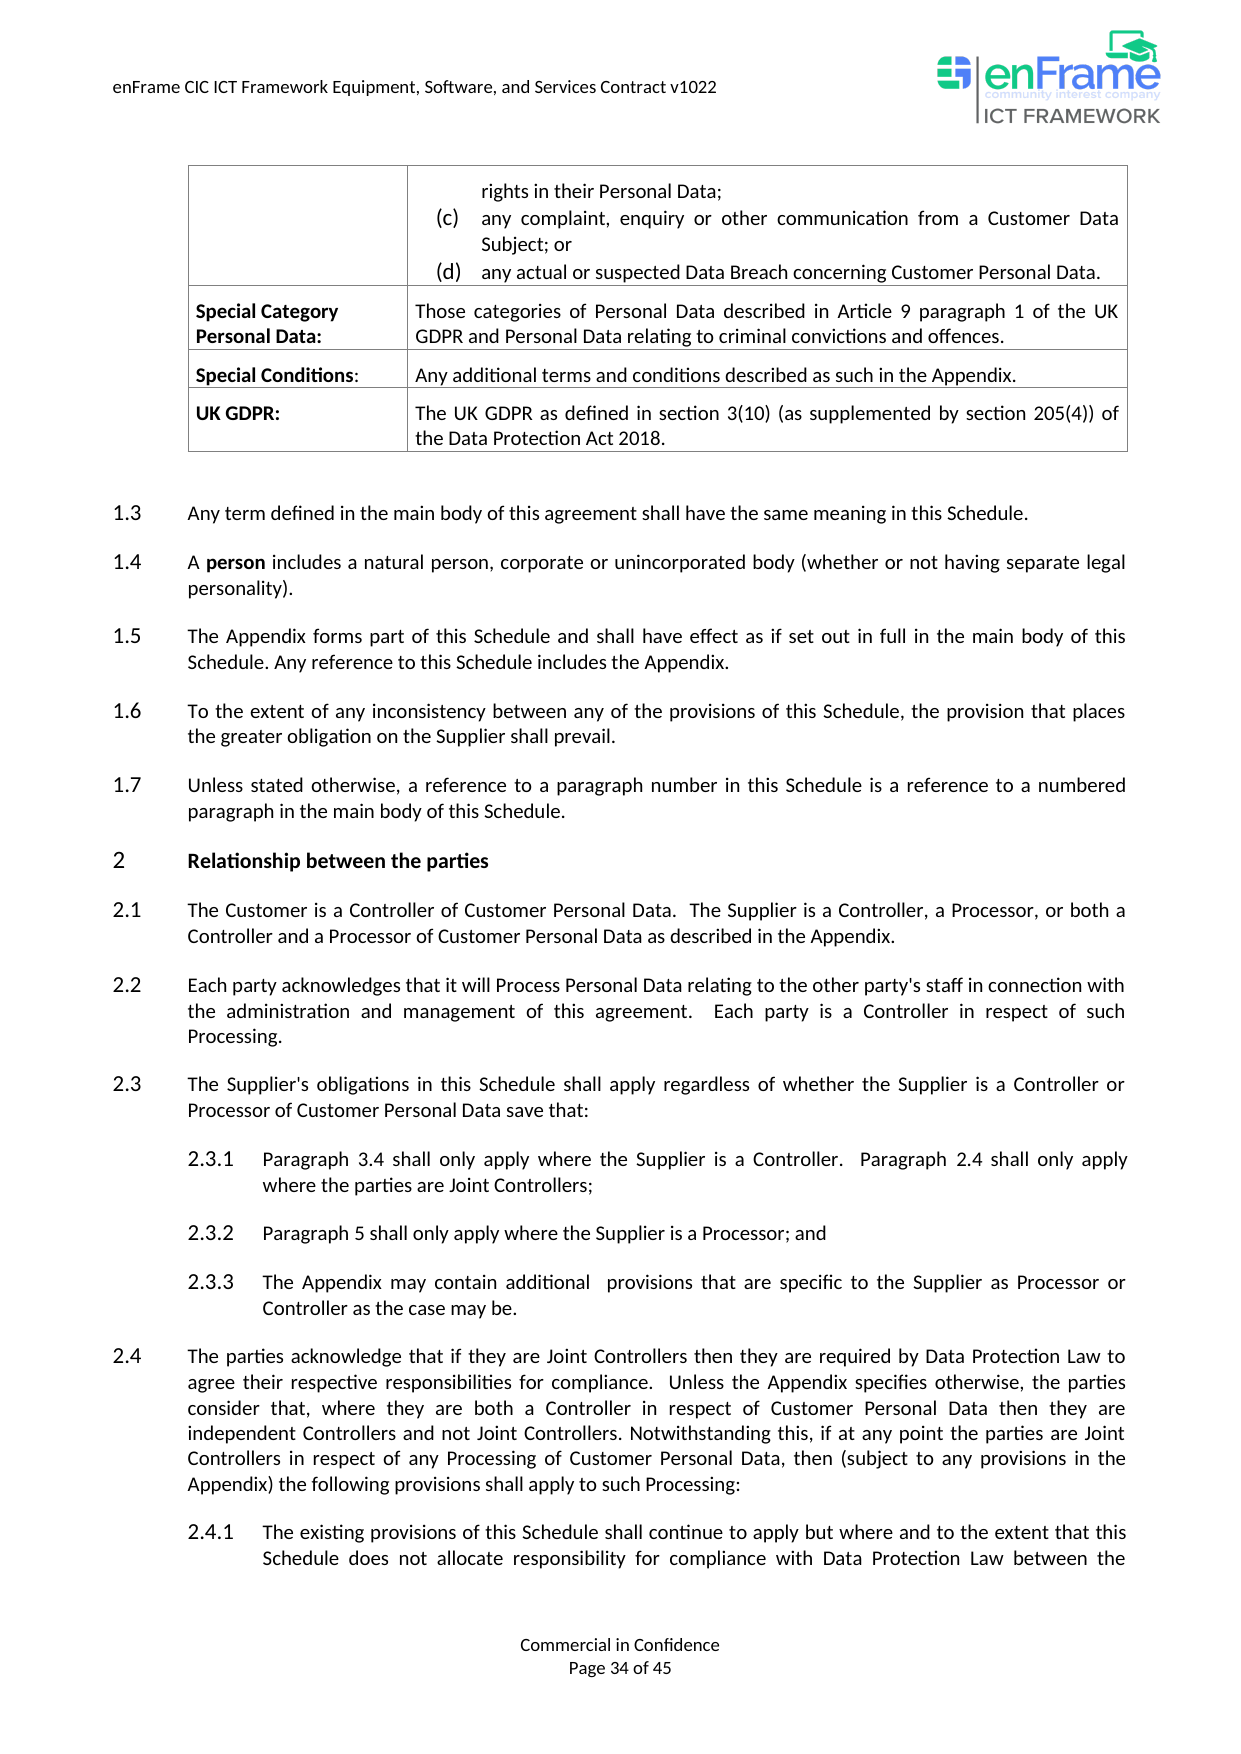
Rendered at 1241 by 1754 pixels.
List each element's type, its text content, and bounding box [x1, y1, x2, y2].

text Unless stated otherwise, a reference to a paragraph number in this Schedule is a reference to a numbered paragraph in the main body of this Schedule. [112, 770, 1128, 823]
text Any term defined in the main body of this agreement shall have the same meaning in this Schedule. [112, 498, 1128, 526]
table_cell Special Conditions: [189, 350, 407, 387]
text The Appendix may contain additional provisions that are specific to the Supplier as Processor or Controller as the case may be. [187, 1267, 1128, 1320]
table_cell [189, 166, 407, 285]
text The Customer is a Controller of Customer Personal Data. The Supplier is a Controller, a Processor, or both a Controller and a Processor of Customer Personal Data as described in the Appendix. [112, 896, 1128, 949]
table_cell UK GDPR: [189, 388, 407, 451]
table_cell Special Category Personal Data: [189, 286, 407, 349]
picture [922, 15, 1175, 137]
table_cell Those categories of Personal Data described in Article 9 paragraph 1 of the UK GDPR and Personal Data relating to criminal convictions and offences. [408, 286, 1127, 349]
text The Appendix forms part of this Schedule and shall have effect as if set out in full in the main body of this Schedule. Any reference to this Schedule includes the Appendix. [112, 621, 1128, 675]
text The parties acknowledge that if they are Joint Controllers then they are required by Data Protection Law to agree their respective responsibilities for compliance. Unless the Appendix specifies otherwise, the parties consider that, where they are both a Controller in respect of Customer Personal Data then they are independent Controllers and not Joint Controllers. Notwithstanding this, if at any point the parties are Joint Controllers in respect of any Processing of Customer Personal Data, then (subject to any provisions in the Appendix) the following provisions shall apply to such Processing: [112, 1341, 1128, 1496]
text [187, 1517, 1128, 1571]
text A person includes a natural person, corporate or unincorporated body (whether or not having separate legal personality). [112, 547, 1128, 601]
text Each party acknowledges that it will Process Personal Data relating to the other party's staff in connection with the administration and management of this agreement. Each party is a Controller in respect of such Processing. [112, 970, 1128, 1049]
table_cell Any additional terms and conditions described as such in the Appendix. [408, 350, 1127, 387]
table_cell The UK GDPR as defined in section 3(10) (as supplemented by section 205(4)) of the Data Protection Act 2018. [408, 388, 1127, 451]
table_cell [408, 166, 1127, 285]
subtitle Relationship between the parties [112, 844, 1128, 875]
text The Supplier's obligations in this Schedule shall apply regardless of whether the Supplier is a Controller or Processor of Customer Personal Data save that: [112, 1069, 1128, 1123]
text Paragraph 3.4 shall only apply where the Supplier is a Controller. Paragraph 2.4 shall only apply where the parties are Joint Controllers; [187, 1144, 1128, 1197]
text To the extent of any inconsistency between any of the provisions of this Schedule, the provision that places the greater obligation on the Supplier shall prevail. [112, 696, 1128, 749]
text Paragraph 5 shall only apply where the Supplier is a Processor; and [187, 1218, 1128, 1246]
